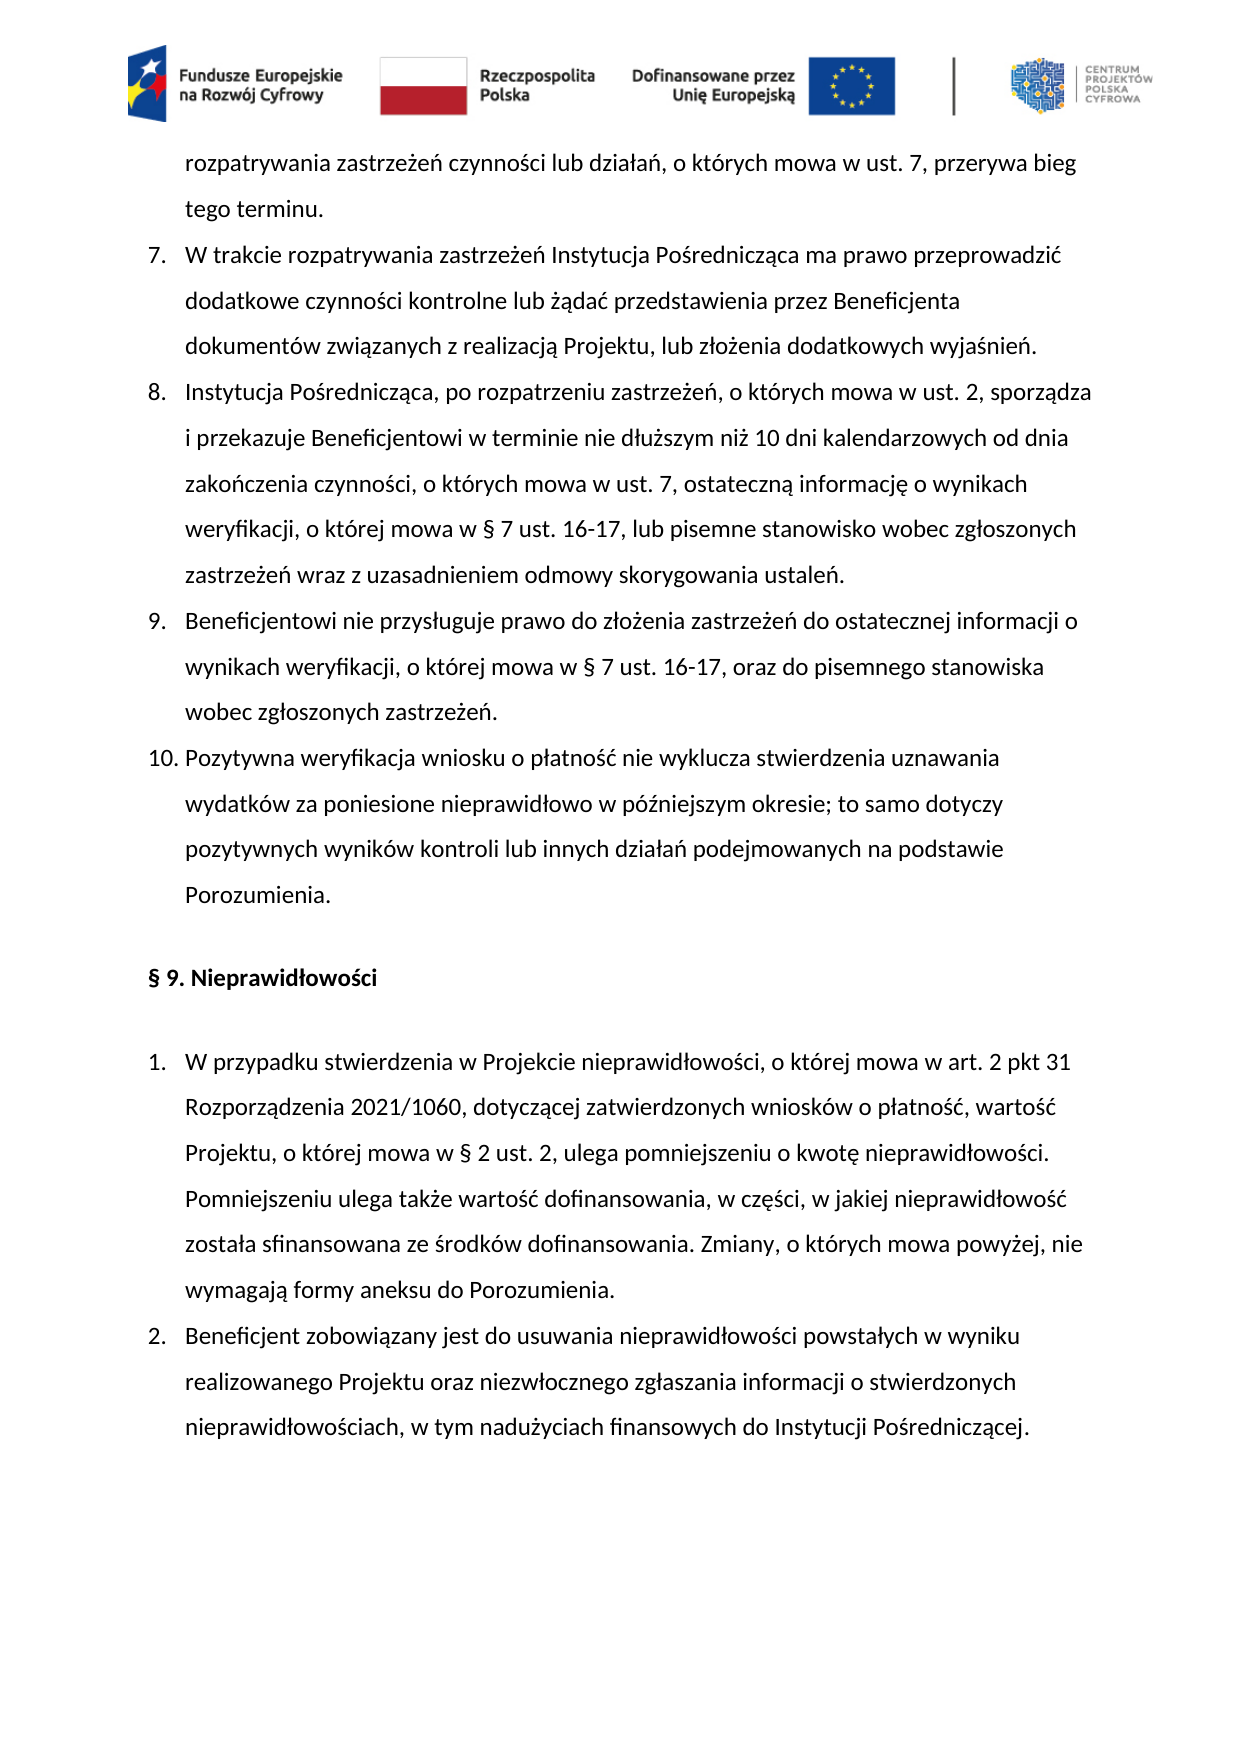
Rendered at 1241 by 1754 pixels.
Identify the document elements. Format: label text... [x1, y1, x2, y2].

list W przypadku stwierdzenia w Projekcie nieprawidłowości, o której mowa w art. 2 pkt 31 Rozporządzenia 2021/1060, dotyczącej zatwierdzonych wniosków o płatność, wartość Projektu, o której mowa w § 2 ust. 2, ulega pomniejszeniu o kwotę nieprawidłowości. Pomniejszeniu ulega także wartość dofinansowania, w części, w jakiej nieprawidłowość została sfinansowana ze środków dofinansowania. Zmiany, o których mowa powyżej, nie wymagają formy aneksu do Porozumienia. [148, 1046, 1093, 1305]
subtitle § 9. Nieprawidłowości [148, 962, 1093, 993]
list Beneficjentowi nie przysługuje prawo do złożenia zastrzeżeń do ostatecznej informacji o wynikach weryfikacji, o której mowa w § 7 ust. 16-17, oraz do pisemnego stanowiska wobec zgłoszonych zastrzeżeń. [148, 605, 1093, 727]
picture [128, 45, 1153, 122]
list Instytucja Pośrednicząca, po rozpatrzeniu zastrzeżeń, o których mowa w ust. 2, sporządza i przekazuje Beneficjentowi w terminie nie dłuższym niż 10 dni kalendarzowych od dnia zakończenia czynności, o których mowa w ust. 7, ostateczną informację o wynikach weryfikacji, o której mowa w § 7 ust. 16-17, lub pisemne stanowisko wobec zgłoszonych zastrzeżeń wraz z uzasadnieniem odmowy skorygowania ustaleń. [148, 376, 1093, 590]
list Beneficjent zobowiązany jest do usuwania nieprawidłowości powstałych w wyniku realizowanego Projektu oraz niezwłocznego zgłaszania informacji o stwierdzonych nieprawidłowościach, w tym nadużyciach finansowych do Instytucji Pośredniczącej. [148, 1320, 1093, 1442]
list W trakcie rozpatrywania zastrzeżeń Instytucja Pośrednicząca ma prawo przeprowadzić dodatkowe czynności kontrolne lub żądać przedstawienia przez Beneficjenta dokumentów związanych z realizacją Projektu, lub złożenia dodatkowych wyjaśnień. [148, 239, 1093, 361]
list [148, 148, 1093, 224]
list Pozytywna weryfikacja wniosku o płatność nie wyklucza stwierdzenia uznawania wydatków za poniesione nieprawidłowo w późniejszym okresie; to samo dotyczy pozytywnych wyników kontroli lub innych działań podejmowanych na podstawie Porozumienia. [148, 742, 1093, 910]
